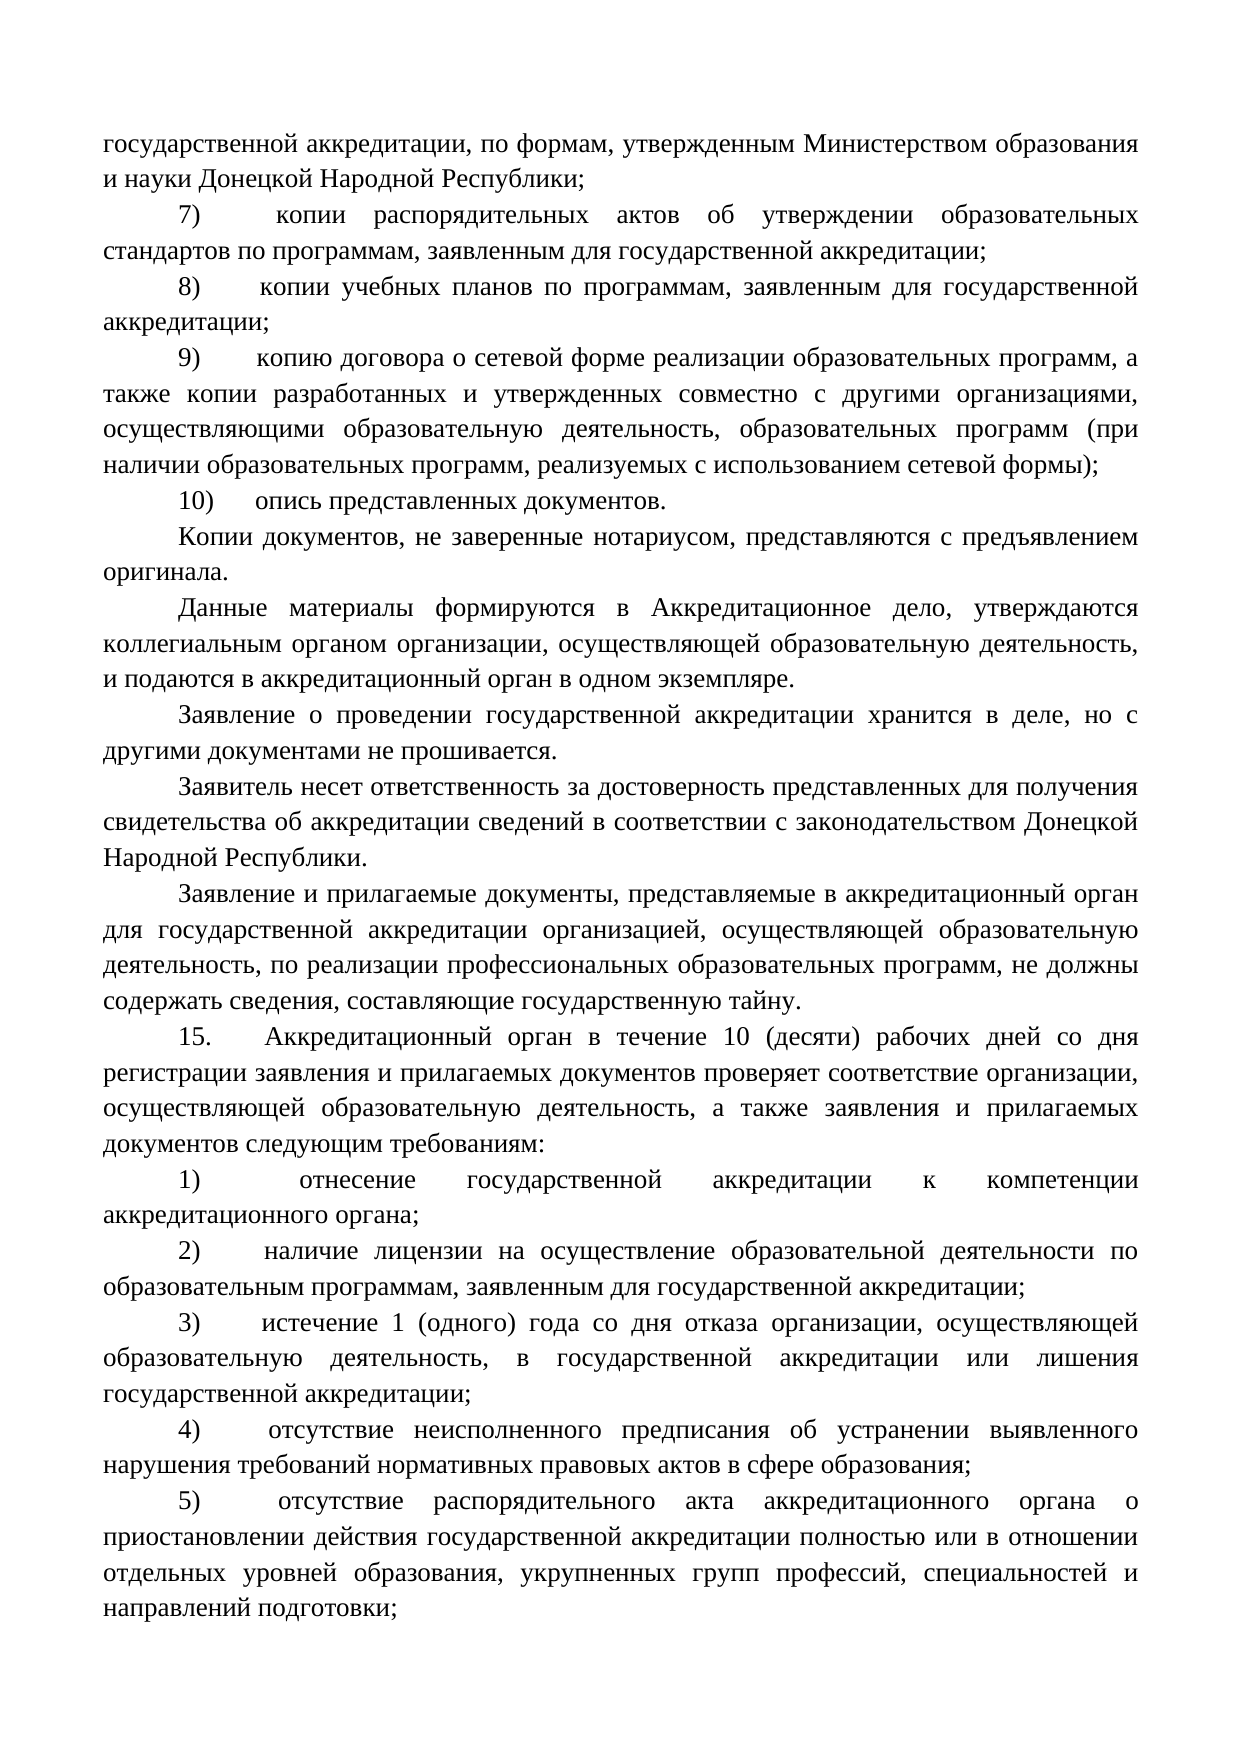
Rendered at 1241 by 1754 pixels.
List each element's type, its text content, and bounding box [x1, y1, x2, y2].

list копию договора о сетевой форме реализации образовательных программ, а также копии разработанных и утвержденных совместно с другими организациями, осуществляющими образовательную деятельность, образовательных программ (при наличии образовательных программ, реализуемых с использованием сетевой формы); [103, 341, 1140, 479]
list истечение 1 (одного) года со дня отказа организации, осуществляющей образовательную деятельность, в государственной аккредитации или лишения государственной аккредитации; [103, 1306, 1140, 1408]
list наличие лицензии на осуществление образовательной деятельности по образовательным программам, заявленным для государственной аккредитации; [103, 1234, 1140, 1301]
text Заявление и прилагаемые документы, представляемые в аккредитационный орган для государственной аккредитации организацией, осуществляющей образовательную деятельность, по реализации профессиональных образовательных программ, не должны содержать сведения, составляющие государственную тайну. [103, 877, 1140, 1015]
text Данные материалы формируются в Аккредитационное дело, утверждаются коллегиальным органом организации, осуществляющей образовательную деятельность, и подаются в аккредитационный орган в одном экземпляре. [103, 591, 1140, 694]
list отнесение государственной аккредитации к компетенции аккредитационного органа; [103, 1163, 1140, 1230]
text Заявление о проведении государственной аккредитации хранится в деле, но с другими документами не прошивается. [103, 698, 1140, 765]
list копии распорядительных актов об утверждении образовательных стандартов по программам, заявленным для государственной аккредитации; [103, 198, 1140, 265]
list опись представленных документов. [103, 484, 1142, 515]
list Аккредитационный орган в течение 10 (десяти) рабочих дней со дня регистрации заявления и прилагаемых документов проверяет соответствие организации, осуществляющей образовательную деятельность, а также заявления и прилагаемых документов следующим требованиям: [103, 1020, 1140, 1158]
list отсутствие распорядительного акта аккредитационного органа о приостановлении действия государственной аккредитации полностью или в отношении отдельных уровней образования, укрупненных групп профессий, специальностей и направлений подготовки; [103, 1484, 1140, 1623]
list отсутствие неисполненного предписания об устранении выявленного нарушения требований нормативных правовых актов в сфере образования; [103, 1413, 1140, 1480]
list копии учебных планов по программам, заявленным для государственной аккредитации; [103, 269, 1140, 336]
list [103, 127, 1140, 193]
text Заявитель несет ответственность за достоверность представленных для получения свидетельства об аккредитации сведений в соответствии с законодательством Донецкой Народной Республики. [103, 770, 1140, 872]
text Копии документов, не заверенные нотариусом, представляются с предъявлением оригинала. [103, 520, 1140, 587]
